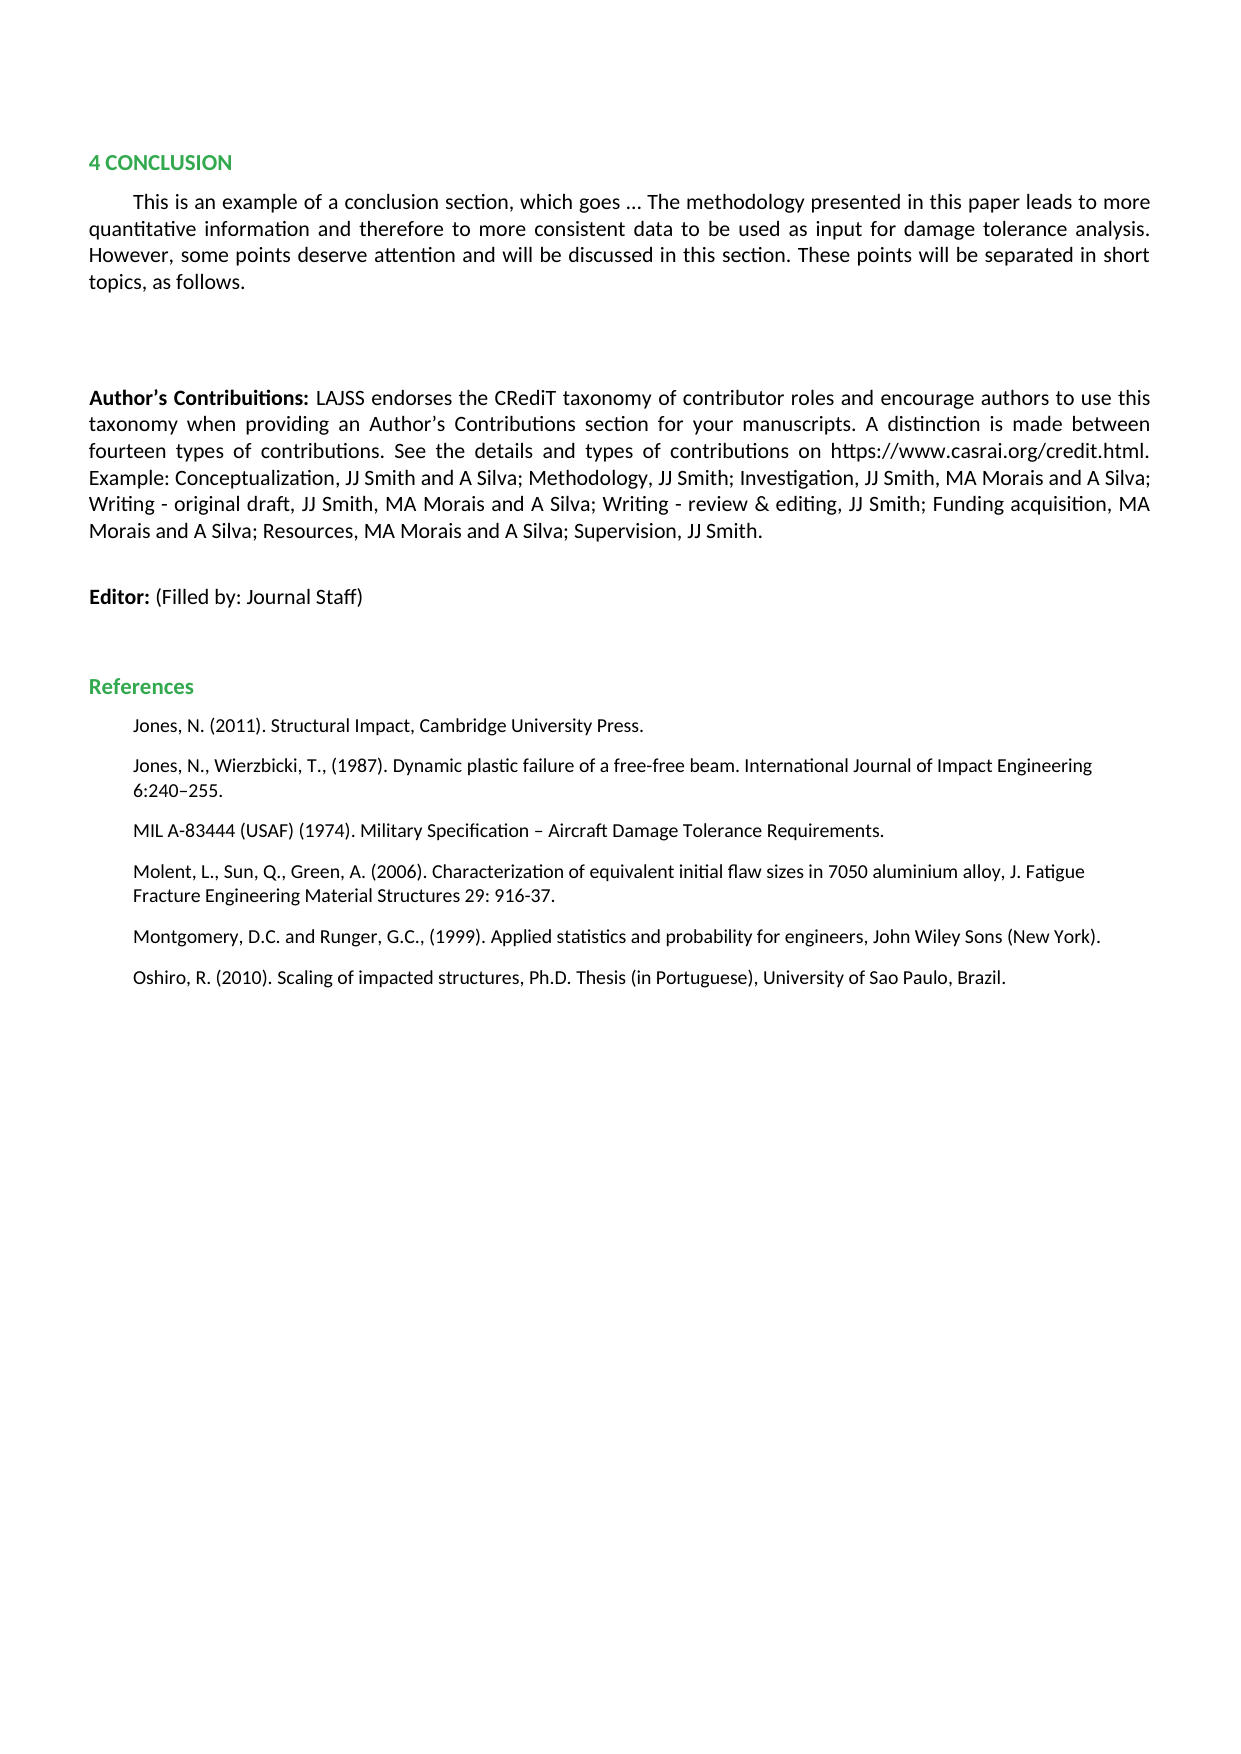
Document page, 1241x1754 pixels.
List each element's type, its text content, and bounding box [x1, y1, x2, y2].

subtitle 4 CONCLUSION [88, 148, 1152, 176]
text Jones, N., Wierzbicki, T., (1987). Dynamic plastic failure of a free-free beam. International Journal of Impact Engineering 6:240–255. [133, 754, 1152, 802]
text Editor: (Filled by: Journal Staff) [88, 583, 1152, 610]
text This is an example of a conclusion section, which goes … The methodology presented in this paper leads to more quantitative information and therefore to more consistent data to be used as input for damage tolerance analysis. However, some points deserve attention and will be discussed in this section. These points will be separated in short topics, as follows. [88, 188, 1152, 295]
text References [88, 672, 1152, 700]
text Author’s Contribuitions: LAJSS endorses the CRediT taxonomy of contributor roles and encourage authors to use this taxonomy when providing an Author’s Contributions section for your manuscripts. A distinction is made between fourteen types of contributions. See the details and types of contributions on https://www.casrai.org/credit.html. Example: Conceptualization, JJ Smith and A Silva; Methodology, JJ Smith; Investigation, JJ Smith, MA Morais and A Silva; Writing - original draft, JJ Smith, MA Morais and A Silva; Writing - review & editing, JJ Smith; Funding acquisition, MA Morais and A Silva; Resources, MA Morais and A Silva; Supervision, JJ Smith. [88, 384, 1152, 544]
text Molent, L., Sun, Q., Green, A. (2006). Characterization of equivalent initial flaw sizes in 7050 aluminium alloy, J. Fatigue Fracture Engineering Material Structures 29: 916-37. [133, 859, 1152, 908]
text MIL A-83444 (USAF) (1974). Military Specification – Aircraft Damage Tolerance Requirements. [133, 819, 1152, 843]
text Oshiro, R. (2010). Scaling of impacted structures, Ph.D. Thesis (in Portuguese), University of Sao Paulo, Brazil. [133, 965, 1152, 989]
text Montgomery, D.C. and Runger, G.C., (1999). Applied statistics and probability for engineers, John Wiley Sons (New York). [133, 924, 1152, 949]
text Jones, N. (2011). Structural Impact, Cambridge University Press. [133, 713, 1152, 737]
